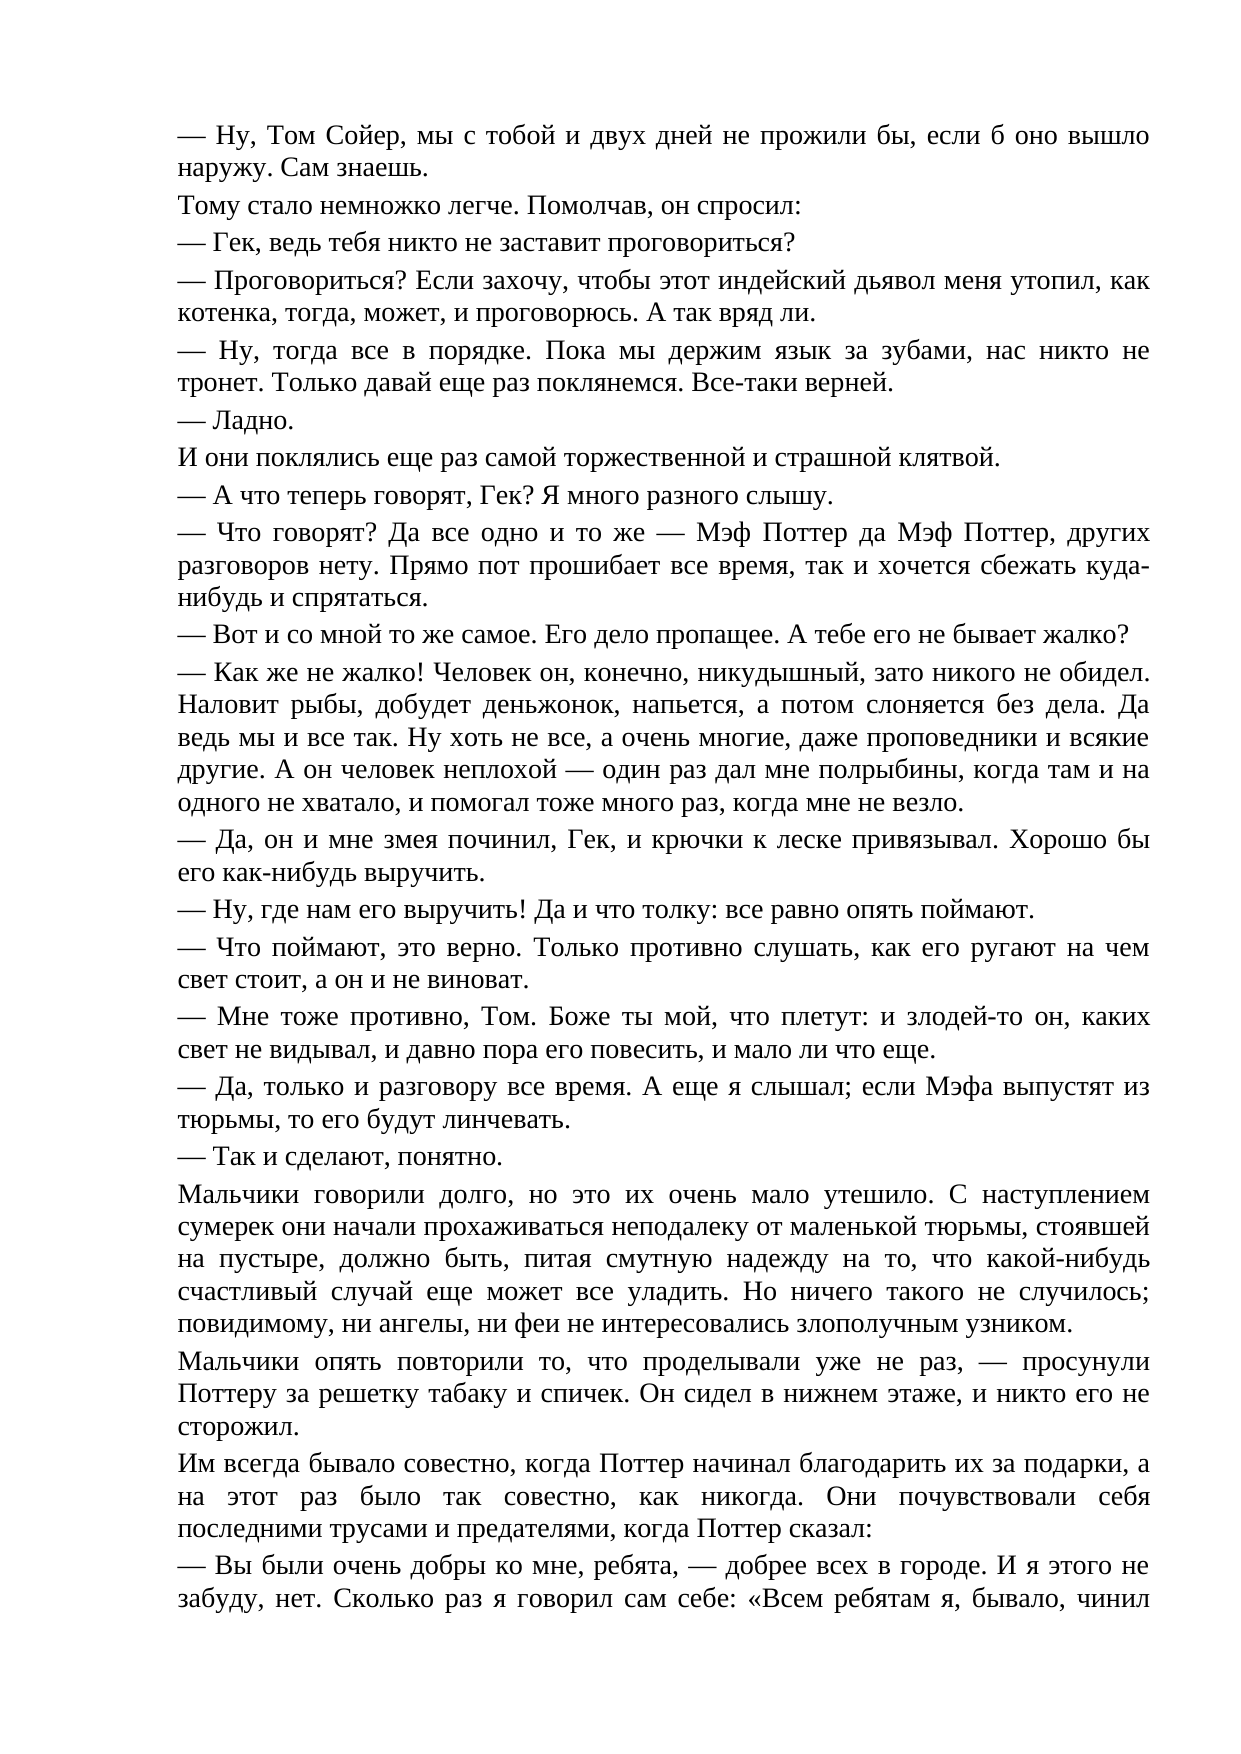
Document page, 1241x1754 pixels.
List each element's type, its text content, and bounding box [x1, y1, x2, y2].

text — Да, он и мне змея починил, Гек, и крючки к леске привязывал. Хорошо бы его как-нибудь выручить. [177, 822, 1152, 887]
text — Мне тоже противно, Том. Боже ты мой, что плетут: и злодей-то он, каких свет не видывал, и давно пора его повесить, и мало ли что еще. [177, 999, 1152, 1064]
text — Вот и со мной то же самое. Его дело пропащее. А тебе его не бывает жалко? [177, 618, 1152, 650]
text — Как же не жалко! Человек он, конечно, никудышный, зато никого не обидел. Наловит рыбы, добудет деньжонок, напьется, а потом слоняется без дела. Да ведь мы и все так. Ну хоть не все, а очень многие, даже проповедники и всякие другие. А он человек неплохой — один раз дал мне полрыбины, когда там и на одного не хватало, и помогал тоже много раз, когда мне не везло. [177, 655, 1152, 817]
text — Ну, Том Сойер, мы с тобой и двух дней не прожили бы, если б оно вышло наружу. Сам знаешь. [177, 118, 1152, 183]
text — Что говорят? Да все одно и то же — Мэф Поттер да Мэф Поттер, других разговоров нету. Прямо пот прошибает все время, так и хочется сбежать куда-нибудь и спрятаться. [177, 515, 1152, 612]
text — Что поймают, это верно. Только противно слушать, как его ругают на чем свет стоит, а он и не виноват. [177, 929, 1152, 994]
text Мальчики говорили долго, но это их очень мало утешило. С наступлением сумерек они начали прохаживаться неподалеку от маленькой тюрьмы, стоявшей на пустыре, должно быть, питая смутную надежду на то, что какой-нибудь счастливый случай еще может все уладить. Но ничего такого не случилось; повидимому, ни ангелы, ни феи не интересовались злополучным узником. [177, 1177, 1152, 1339]
text — Ну, где нам его выручить! Да и что толку: все равно опять поймают. [177, 892, 1152, 924]
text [177, 1548, 1152, 1613]
text — Да, только и разговору все время. А еще я слышал; если Мэфа выпустят из тюрьмы, то его будут линчевать. [177, 1069, 1152, 1134]
text Им всегда бывало совестно, когда Поттер начинал благодарить их за подарки, а на этот раз было так совестно, как никогда. Они почувствовали себя последними трусами и предателями, когда Поттер сказал: [177, 1446, 1152, 1543]
text — Гек, ведь тебя никто не заставит проговориться? [177, 226, 1152, 258]
text — Ну, тогда все в порядке. Пока мы держим язык за зубами, нас никто не тронет. Только давай еще раз поклянемся. Все-таки верней. [177, 333, 1152, 398]
text — Ладно. [177, 403, 1152, 435]
text Тому стало немножко легче. Помолчав, он спросил: [177, 188, 1152, 220]
text — Проговориться? Если захочу, чтобы этот индейский дьявол меня утопил, как котенка, тогда, может, и проговорюсь. А так вряд ли. [177, 263, 1152, 328]
text Мальчики опять повторили то, что проделывали уже не раз, — просунули Поттеру за решетку табаку и спичек. Он сидел в нижнем этаже, и никто его не сторожил. [177, 1344, 1152, 1441]
text — А что теперь говорят, Гек? Я много разного слышу. [177, 478, 1152, 510]
text И они поклялись еще раз самой торжественной и страшной клятвой. [177, 440, 1152, 473]
text — Так и сделают, понятно. [177, 1139, 1152, 1172]
